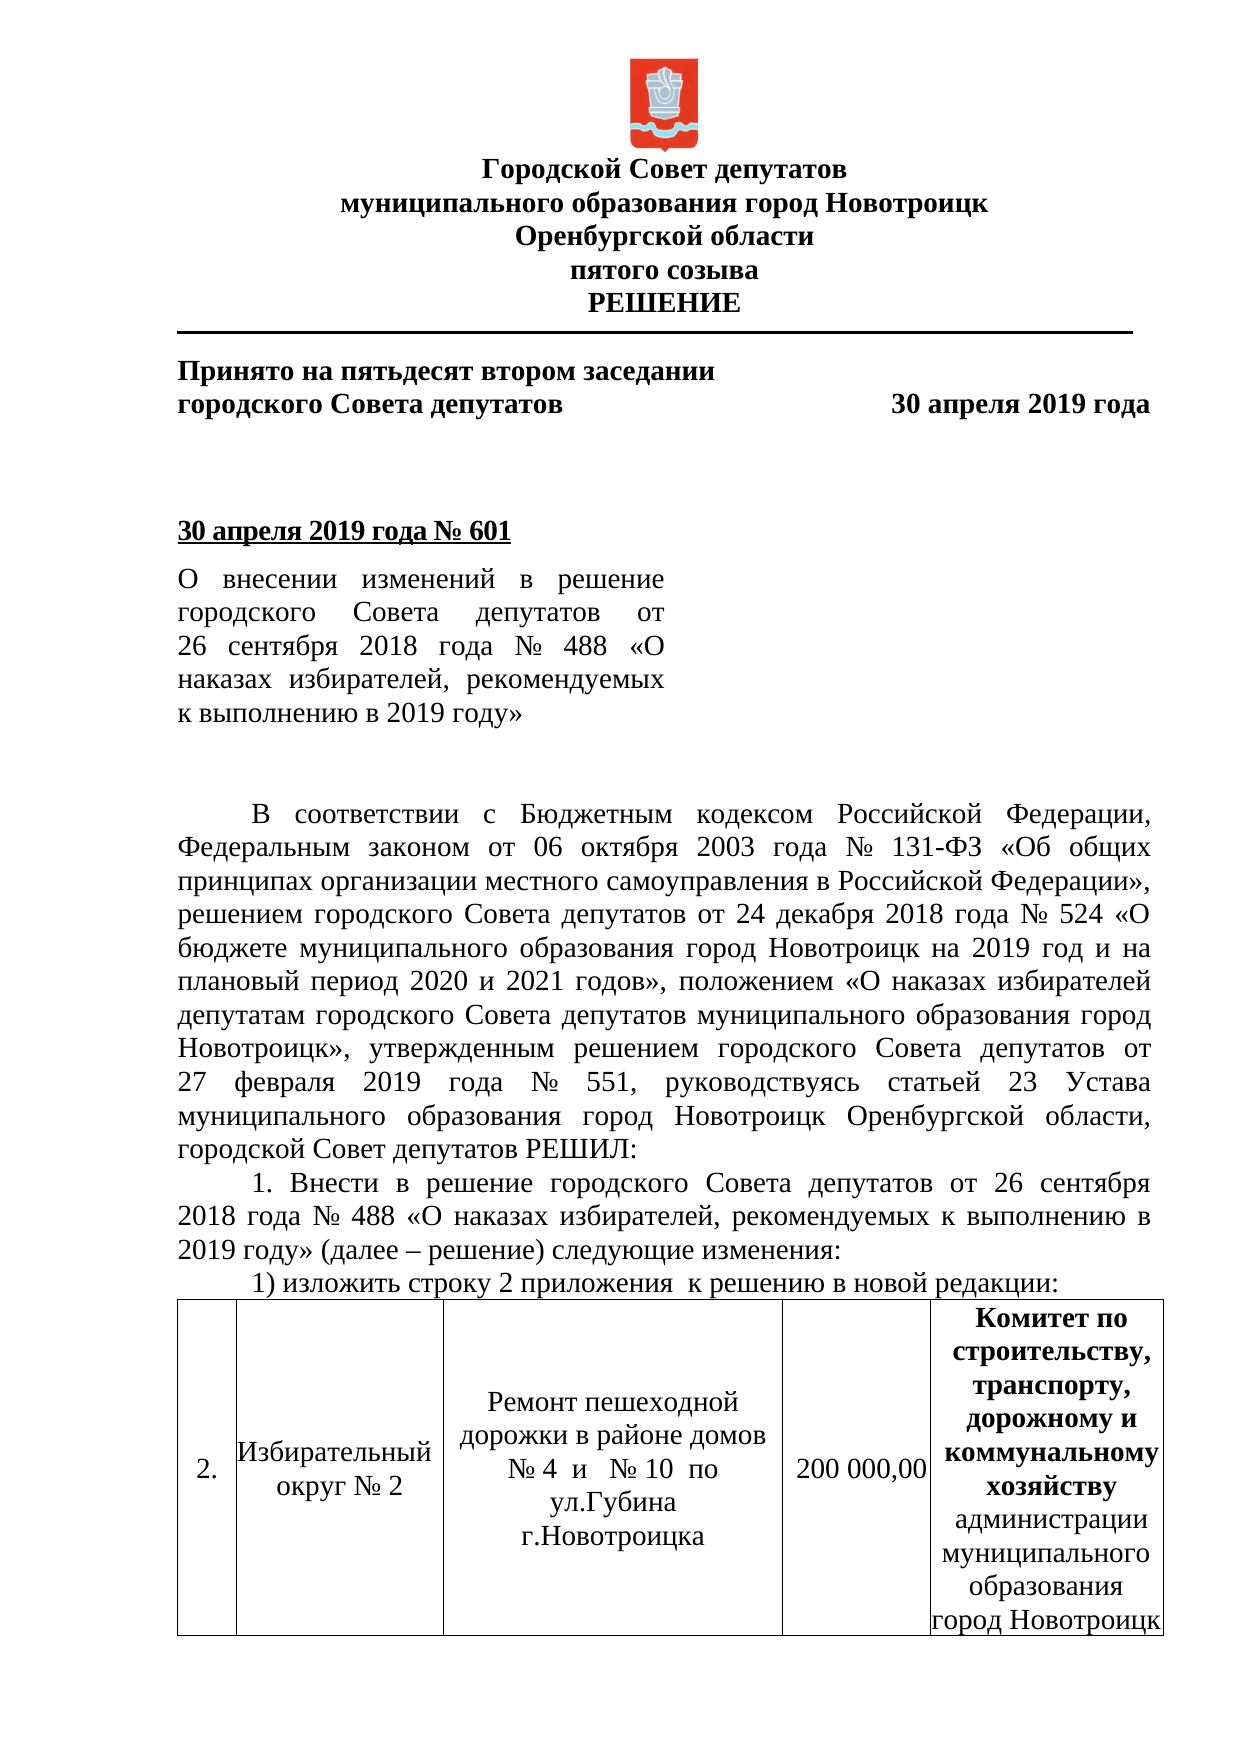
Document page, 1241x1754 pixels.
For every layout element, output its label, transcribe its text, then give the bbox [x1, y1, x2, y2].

text пятого созыва [177, 252, 1152, 286]
subtitle Городской Совет депутатов [177, 151, 1152, 185]
text 1) изложить строку 2 приложения к решению в новой редакции: [177, 1265, 1152, 1299]
text Принято на пятьдесят втором заседании [177, 353, 1152, 386]
subtitle РЕШЕНИЕ [177, 286, 1152, 319]
picture [630, 58, 699, 152]
table_header 200 000,00 [783, 1300, 930, 1635]
table_header Ремонт пешеходной дорожки в районе домов № 4 и № 10 по ул.Губина г.Новотроицка [444, 1300, 782, 1635]
table_header Избирательный округ № 2 [237, 1300, 443, 1635]
text 1. Внести в решение городского Совета депутатов от 26 сентября 2018 года № 488 «О наказах избирателей, рекомендуемых к выполнению в 2019 году» (далее – решение) следующие изменения: [177, 1165, 1152, 1265]
subtitle Оренбургской области [177, 218, 1152, 252]
subtitle муниципального образования город Новотроицк [177, 185, 1152, 218]
table_header 2. [178, 1300, 236, 1635]
text В соответствии с Бюджетным кодексом Российской Федерации, Федеральным законом от 06 октября 2003 года № 131-ФЗ «Об общих принципах организации местного самоуправления в Российской Федерации», решением городского Совета депутатов от 24 декабря 2018 года № 524 «О бюджете муниципального образования город Новотроицк на 2019 год и на плановый период 2020 и 2021 годов», положением «О наказах избирателей депутатам городского Совета депутатов муниципального образования город Новотроицк», утвержденным решением городского Совета депутатов от 27 февраля 2019 года № 551, руководствуясь статьей 23 Устава муниципального образования город Новотроицк Оренбургской области, городской Совет депутатов РЕШИЛ: [177, 796, 1152, 1165]
text городского Совета депутатов 30 апреля 2019 года [177, 386, 1152, 420]
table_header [931, 1300, 1163, 1635]
text О внесении изменений в решение городского Совета депутатов от 26 сентября 2018 года № 488 «О наказах избирателей, рекомендуемых к выполнению в 2019 году» [177, 561, 665, 729]
text 30 апреля 2019 года № 601 [177, 513, 1152, 547]
